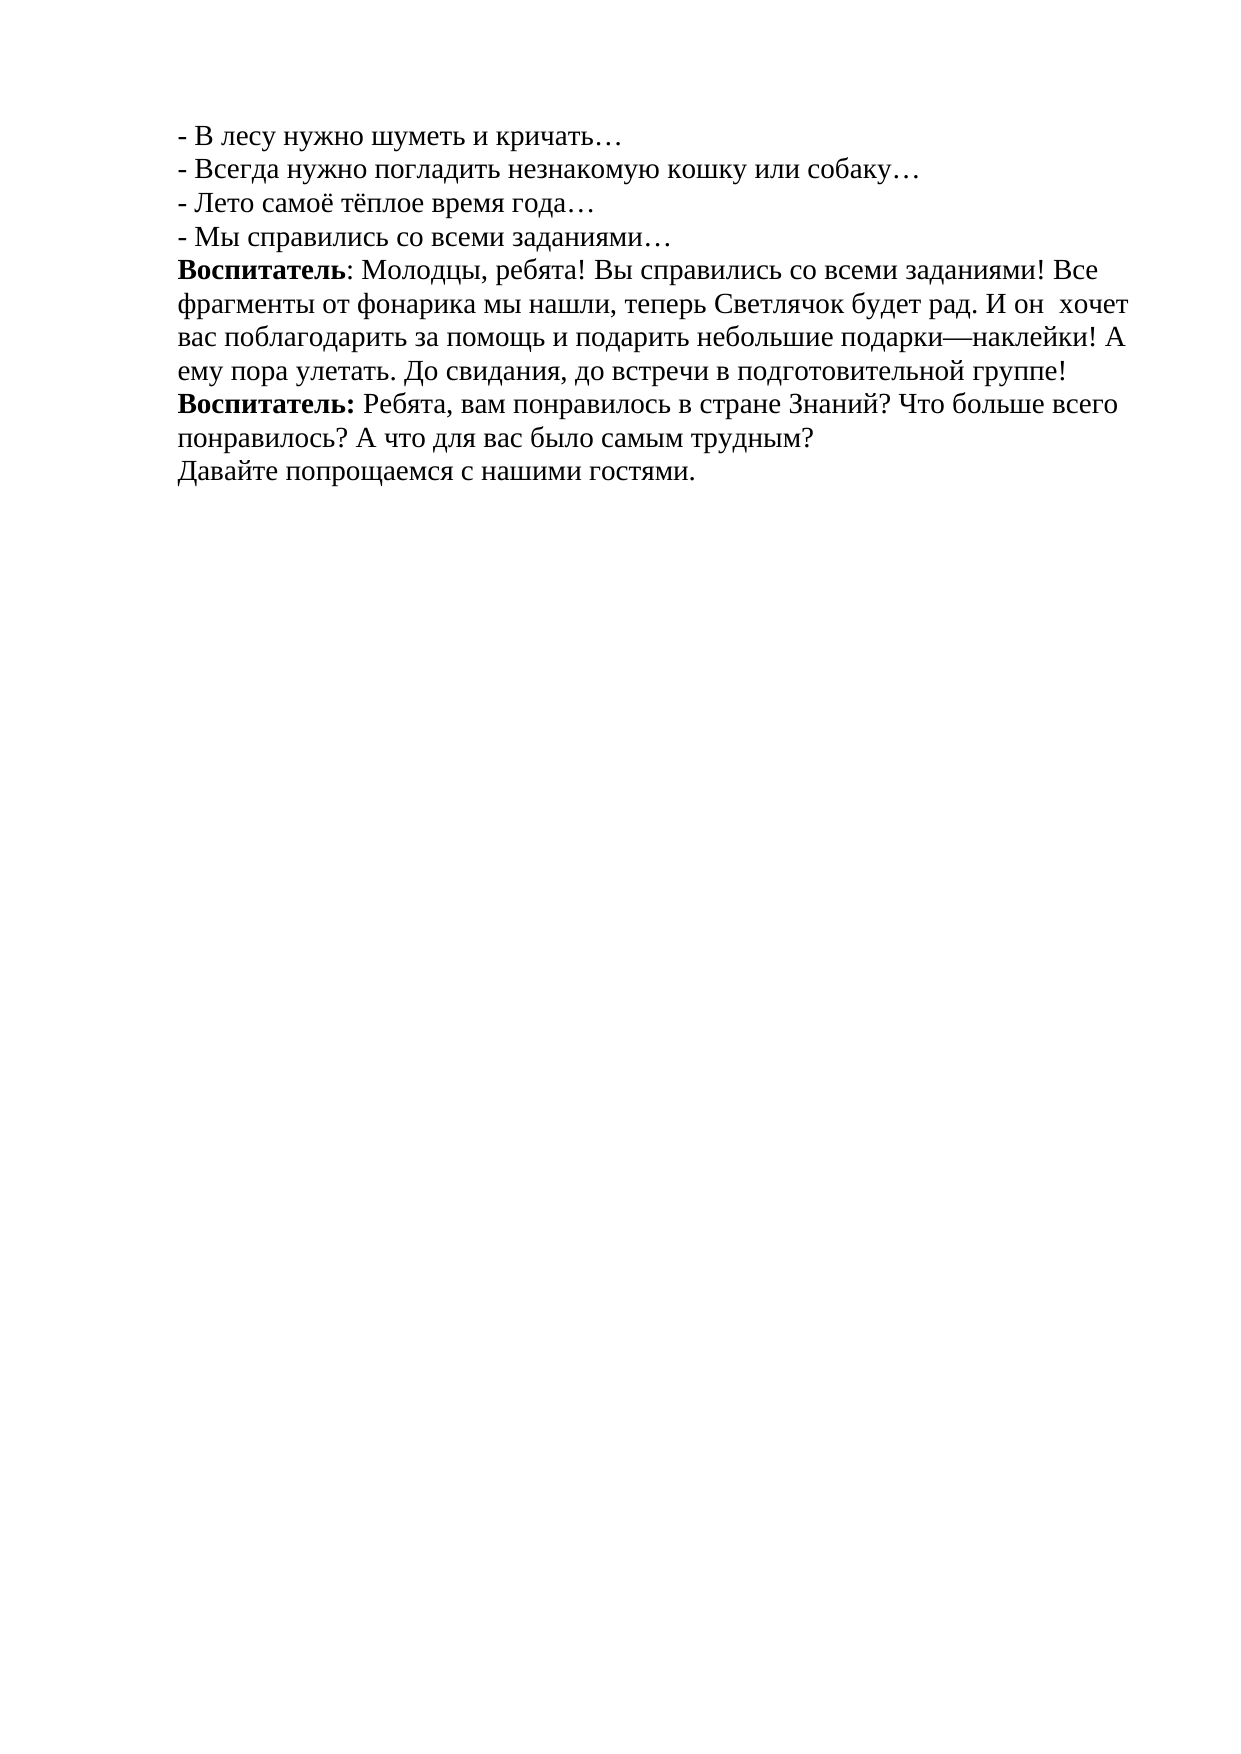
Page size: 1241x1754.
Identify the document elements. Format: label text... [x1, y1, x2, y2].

text - В лесу нужно шуметь и кричать… [177, 118, 1152, 152]
text - Всегда нужно погладить незнакомую кошку или собаку… [177, 152, 1152, 185]
text Воспитатель: Ребята, вам понравилось в стране Знаний? Что больше всего понравилось? А что для вас было самым трудным? [177, 386, 1152, 453]
text - Мы справились со всеми заданиями… [177, 219, 1152, 252]
text Давайте попрощаемся с нашими гостями. [177, 453, 1152, 487]
text - Лето самоё тёплое время года… [177, 185, 1152, 219]
text Воспитатель: Молодцы, ребята! Вы справились со всеми заданиями! Все фрагменты от фонарика мы нашли, теперь Светлячок будет рад. И он хочет вас поблагодарить за помощь и подарить небольшие подарки—наклейки! А ему пора улетать. До свидания, до встречи в подготовительной группе! [177, 252, 1152, 386]
